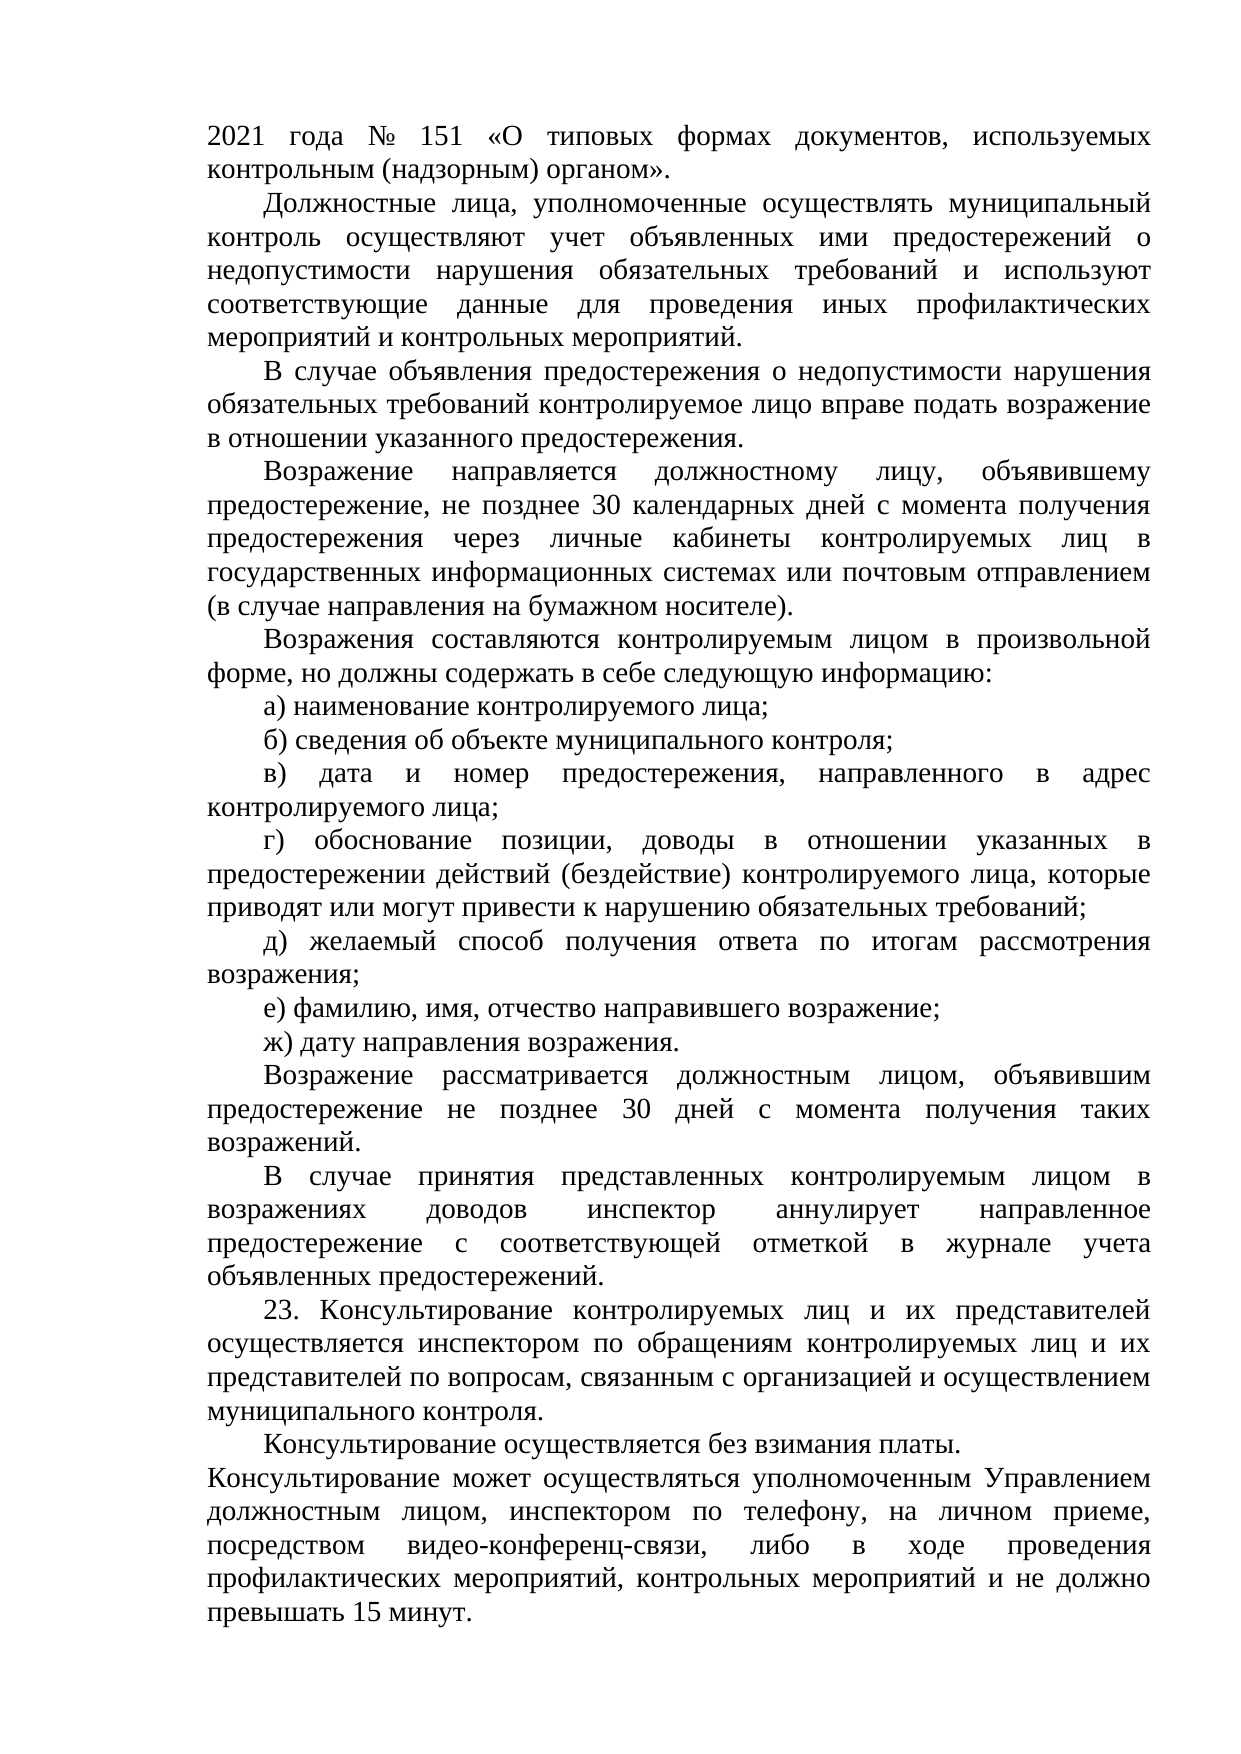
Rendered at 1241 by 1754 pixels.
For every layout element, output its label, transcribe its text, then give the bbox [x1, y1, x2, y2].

text Консультирование может осуществляться уполномоченным Управлением должностным лицом, инспектором по телефону, на личном приеме, посредством видео-конференц-связи, либо в ходе проведения профилактических мероприятий, контрольных мероприятий и не должно превышать 15 минут. [207, 1460, 1152, 1627]
text ж) дату направления возражения. [207, 1024, 1152, 1057]
text Возражение рассматривается должностным лицом, объявившим предостережение не позднее 30 дней с момента получения таких возражений. [207, 1057, 1152, 1158]
text 23. Консультирование контролируемых лиц и их представителей осуществляется инспектором по обращениям контролируемых лиц и их представителей по вопросам, связанным с организацией и осуществлением муниципального контроля. [207, 1292, 1152, 1426]
text е) фамилию, имя, отчество направившего возражение; [207, 990, 1152, 1024]
text В случае принятия представленных контролируемым лицом в возражениях доводов инспектор аннулирует направленное предостережение с соответствующей отметкой в журнале учета объявленных предостережений. [207, 1158, 1152, 1292]
text Возражения составляются контролируемым лицом в произвольной форме, но должны содержать в себе следующую информацию: [207, 621, 1152, 688]
text в) дата и номер предостережения, направленного в адрес контролируемого лица; [207, 755, 1152, 822]
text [207, 118, 1152, 185]
text г) обоснование позиции, доводы в отношении указанных в предостережении действий (бездействие) контролируемого лица, которые приводят или могут привести к нарушению обязательных требований; [207, 822, 1152, 923]
text Консультирование осуществляется без взимания платы. [207, 1426, 1152, 1460]
text д) желаемый способ получения ответа по итогам рассмотрения возражения; [207, 923, 1152, 990]
text Должностные лица, уполномоченные осуществлять муниципальный контроль осуществляют учет объявленных ими предостережений о недопустимости нарушения обязательных требований и используют соответствующие данные для проведения иных профилактических мероприятий и контрольных мероприятий. [207, 185, 1152, 353]
text б) сведения об объекте муниципального контроля; [207, 722, 1152, 755]
text В случае объявления предостережения о недопустимости нарушения обязательных требований контролируемое лицо вправе подать возражение в отношении указанного предостережения. [207, 353, 1152, 453]
text а) наименование контролируемого лица; [207, 688, 1152, 722]
text Возражение направляется должностному лицу, объявившему предостережение, не позднее 30 календарных дней с момента получения предостережения через личные кабинеты контролируемых лиц в государственных информационных системах или почтовым отправлением (в случае направления на бумажном носителе). [207, 453, 1152, 621]
